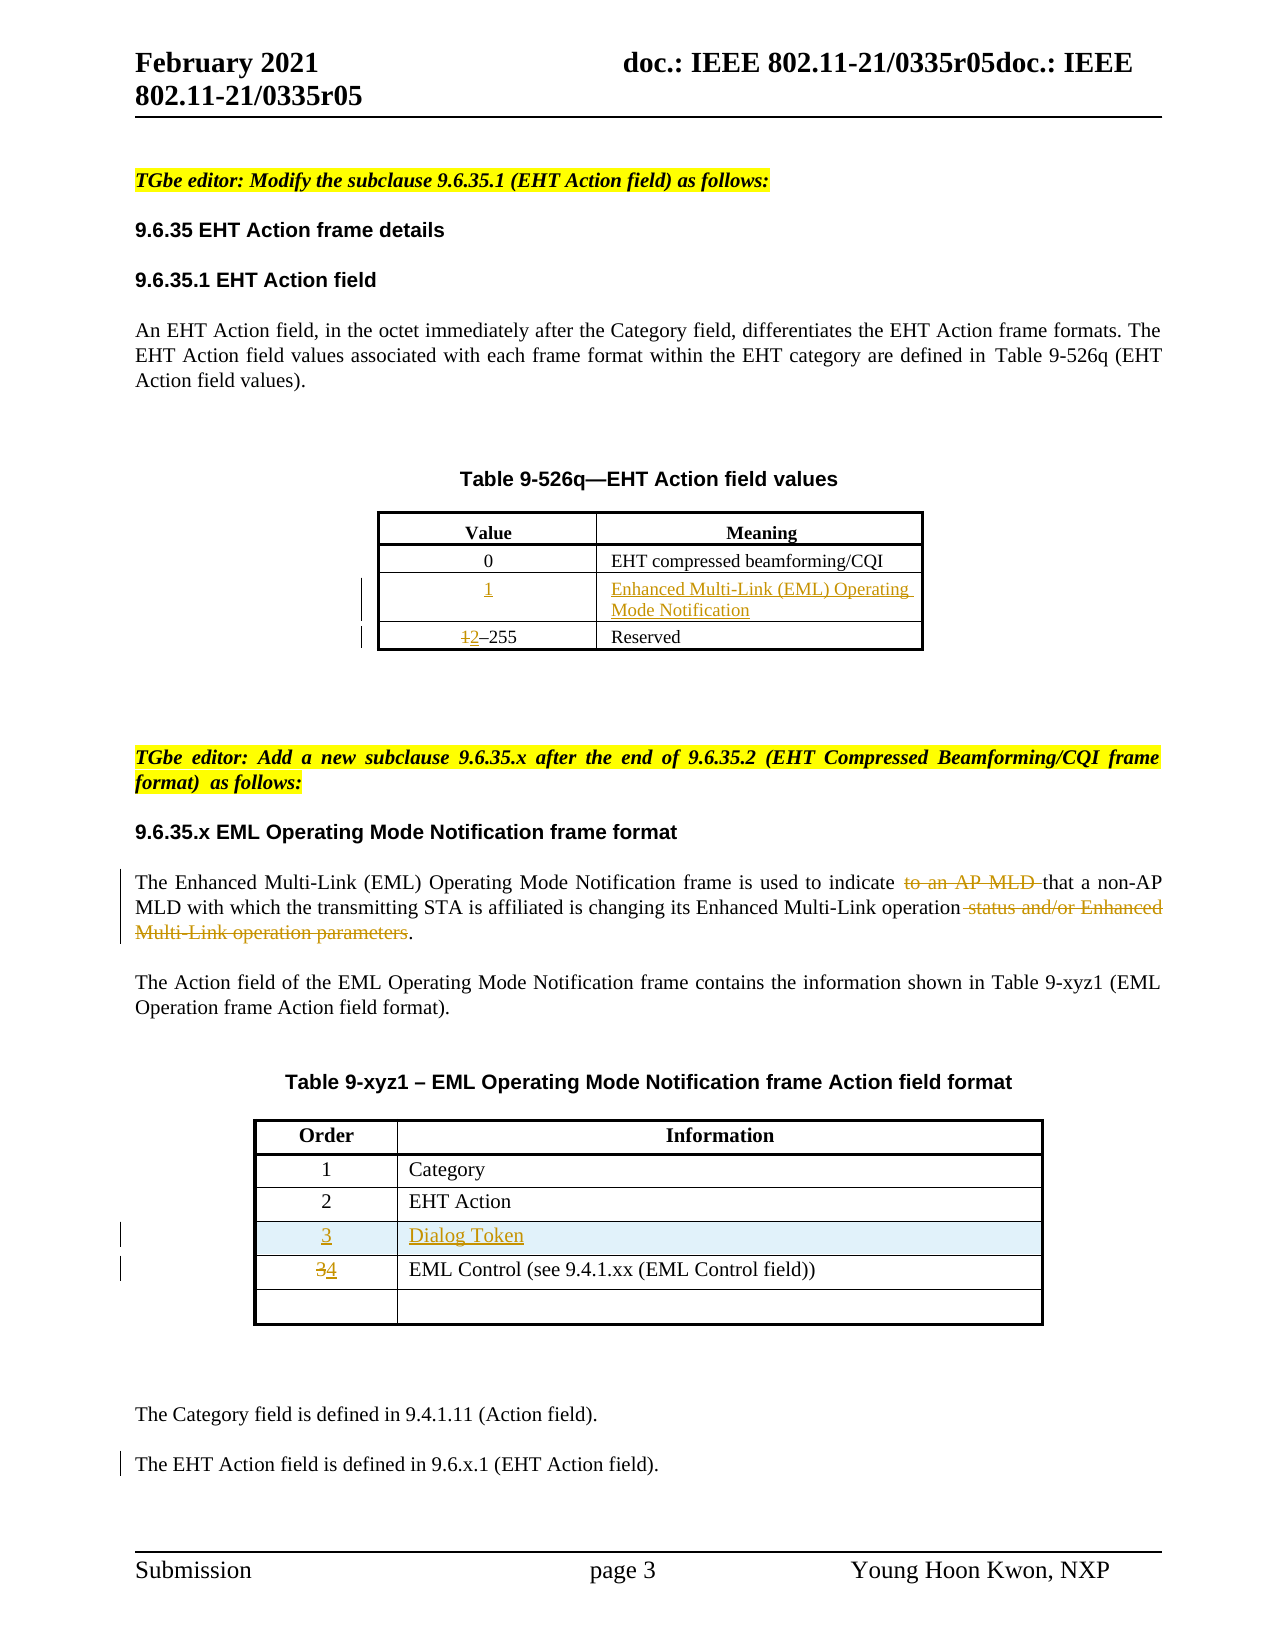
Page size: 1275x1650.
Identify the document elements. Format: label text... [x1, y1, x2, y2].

table_header Table 9-xyz1 – EML Operating Mode Notification frame Action field format [255, 1069, 1042, 1119]
table_cell EHT Action [398, 1188, 1041, 1221]
text TGbe editor: Add a new subclause 9.6.35.x after the end of 9.6.35.2 (EHT Compressed Beamforming/CQI frame format) as follows: [135, 744, 1162, 794]
text The Category field is defined in 9.4.1.11 (Action field). [135, 1401, 1162, 1426]
text The EHT Action field is defined in 9.6.x.1 (EHT Action field). [135, 1451, 1162, 1476]
table_cell [398, 1290, 1041, 1322]
table_cell Order [257, 1122, 397, 1153]
text An EHT Action field, in the octet immediately after the Category field, differentiates the EHT Action frame formats. The EHT Action field values associated with each frame format within the EHT category are defined in Table 9-526q (EHT Action field values). [135, 317, 1162, 392]
table_cell 1 [257, 1156, 397, 1187]
table_cell [257, 1290, 397, 1322]
text 9.6.35.1 EHT Action field [135, 267, 1162, 292]
text TGbe editor: Modify the subclause 9.6.35.1 (EHT Action field) as follows: [135, 167, 1162, 192]
text 9.6.35 EHT Action frame details [135, 217, 1162, 242]
text The Action field of the EML Operating Mode Notification frame contains the information shown in Table 9-xyz1 (EML Operation frame Action field format). [135, 969, 1162, 1019]
table_cell EML Control (see 9.4.1.xx (EML Control field)) [398, 1256, 1041, 1288]
table_cell Category [398, 1156, 1041, 1187]
text 9.6.35.x EML Operating Mode Notification frame format [135, 819, 1162, 844]
text The Enhanced Multi-Link (EML) Operating Mode Notification frame is used to indicate that a non-AP MLD with which the transmitting STA is affiliated is changing its Enhanced Multi-Link operation. [135, 869, 1162, 944]
table_cell [257, 1256, 397, 1288]
subtitle Table 9-526q—EHT Action field values [135, 467, 1162, 492]
table_cell Information [398, 1122, 1041, 1153]
table_cell 2 [257, 1188, 397, 1221]
